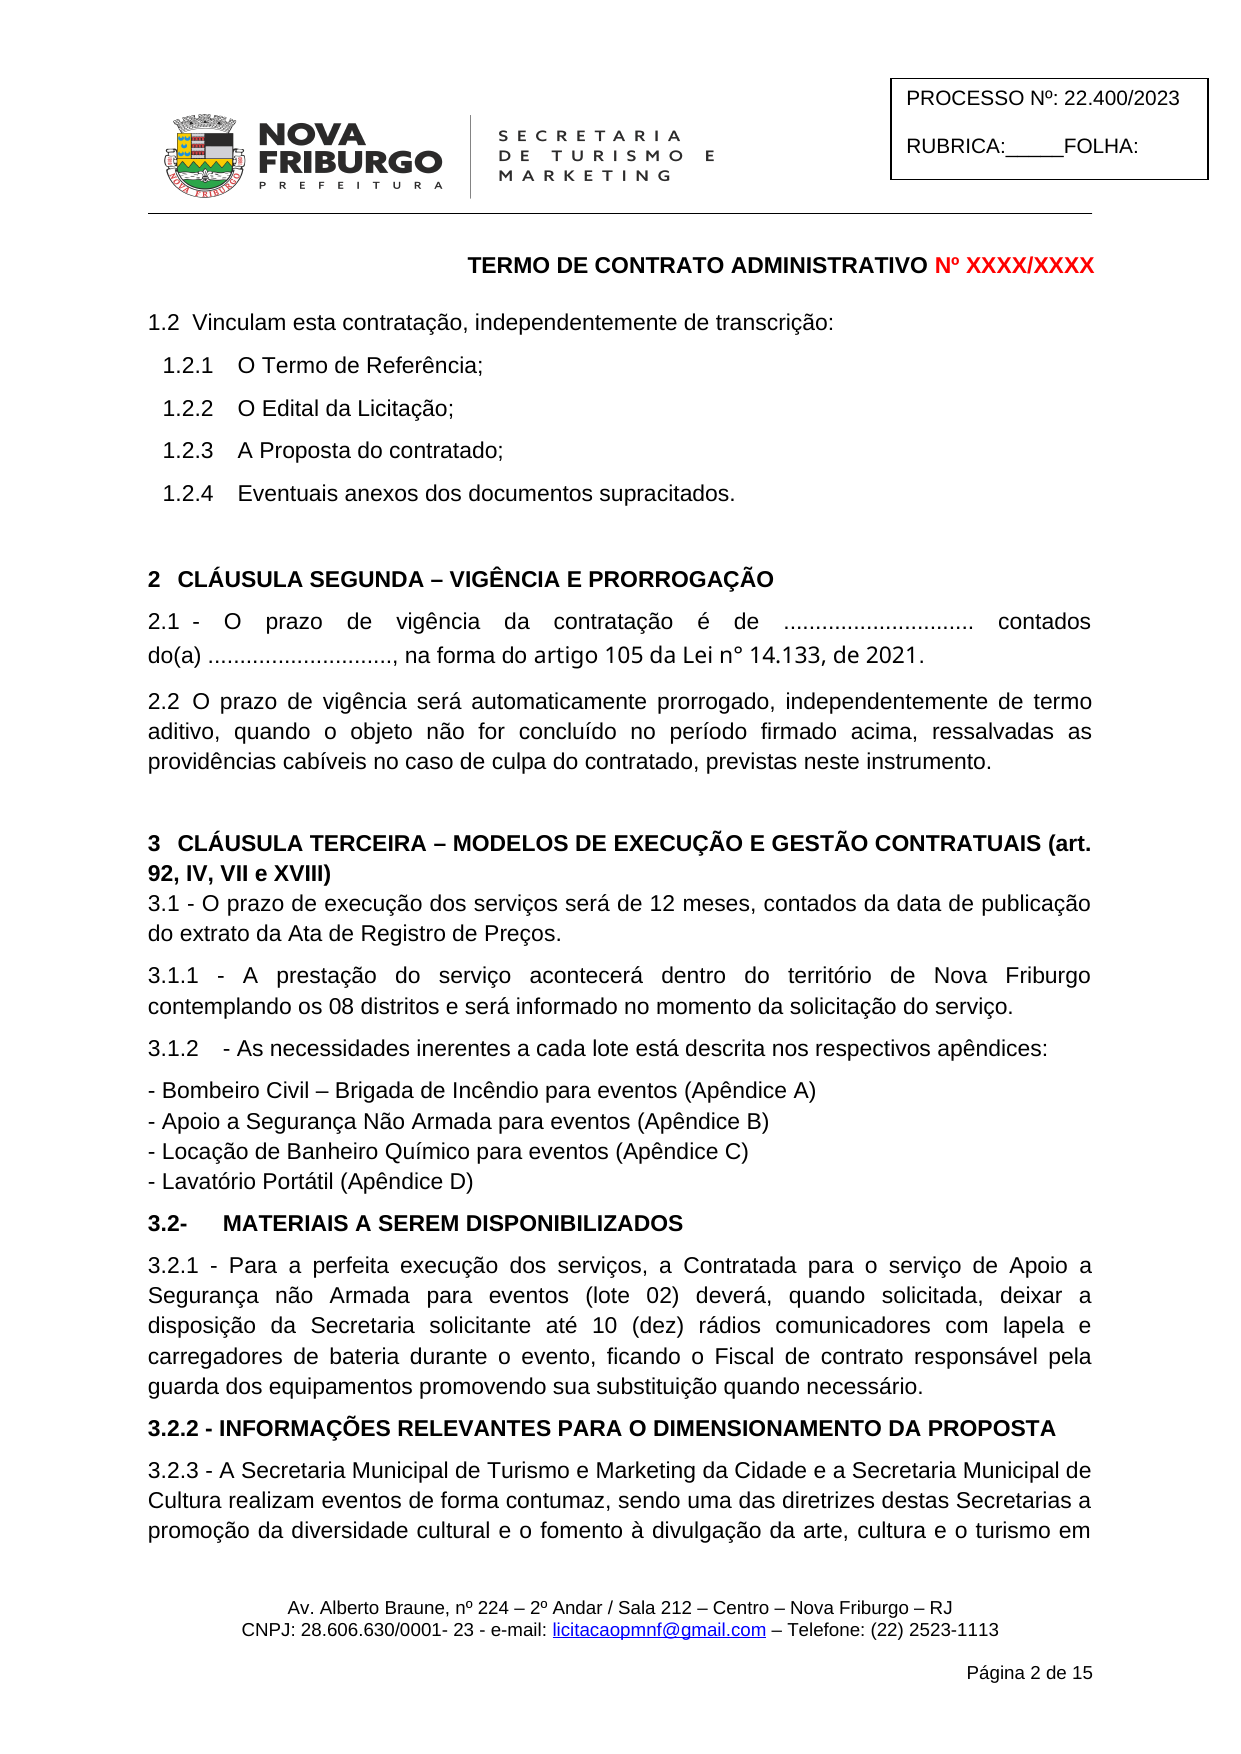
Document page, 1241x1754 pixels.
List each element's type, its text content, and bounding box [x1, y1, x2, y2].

list - Locação de Banheiro Químico para eventos (Apêndice C) [148, 1138, 1092, 1164]
list - O prazo de vigência da contratação é de .............................. contados do(a) ............................., na forma do artigo 105 da Lei n° 14.133, de 2021. [148, 608, 1092, 671]
text 3.1 - O prazo de execução dos serviços será de 12 meses, contados da data de publicação do extrato da Ata de Registro de Preços. [148, 890, 1092, 947]
list - Lavatório Portátil (Apêndice D) [148, 1168, 1092, 1194]
list - As necessidades inerentes a cada lote está descrita nos respectivos apêndices: [148, 1035, 1092, 1062]
picture [147, 100, 728, 211]
list CLÁUSULA TERCEIRA – MODELOS DE EXECUÇÃO E GESTÃO CONTRATUAIS (art. 92, IV, VII e XVIII) [148, 830, 1092, 886]
text 3.2.1 - Para a perfeita execução dos serviços, a Contratada para o serviço de Apoio a Segurança não Armada para eventos (lote 02) deverá, quando solicitada, deixar a disposição da Secretaria solicitante até 10 (dez) rádios comunicadores com lapela e carregadores de bateria durante o evento, ficando o Fiscal de contrato responsável pela guarda dos equipamentos promovendo sua substituição quando necessário. [148, 1252, 1092, 1399]
list CLÁUSULA SEGUNDA – VIGÊNCIA E PRORROGAÇÃO [148, 566, 1092, 592]
list O Edital da Licitação; [162, 394, 1092, 421]
text 3.2.2 - INFORMAÇÕES RELEVANTES PARA O DIMENSIONAMENTO DA PROPOSTA [148, 1415, 1092, 1441]
list - Bombeiro Civil – Brigada de Incêndio para eventos (Apêndice A) [148, 1077, 1092, 1104]
text 3.1.1 - A prestação do serviço acontecerá dentro do território de Nova Friburgo contemplando os 08 distritos e será informado no momento da solicitação do serviço. [148, 962, 1092, 1019]
list O prazo de vigência será automaticamente prorrogado, independentemente de termo aditivo, quando o objeto não for concluído no período firmado acima, ressalvadas as providências cabíveis no caso de culpa do contratado, previstas neste instrumento. [148, 688, 1092, 774]
list Eventuais anexos dos documentos supracitados. [162, 480, 1092, 506]
list A Proposta do contratado; [162, 437, 1092, 464]
list - Apoio a Segurança Não Armada para eventos (Apêndice B) [148, 1108, 1092, 1134]
list O Termo de Referência; [162, 352, 1092, 378]
list Vinculam esta contratação, independentemente de transcrição: [148, 309, 1092, 336]
list MATERIAIS A SEREM DISPONIBILIZADOS [148, 1210, 1092, 1236]
